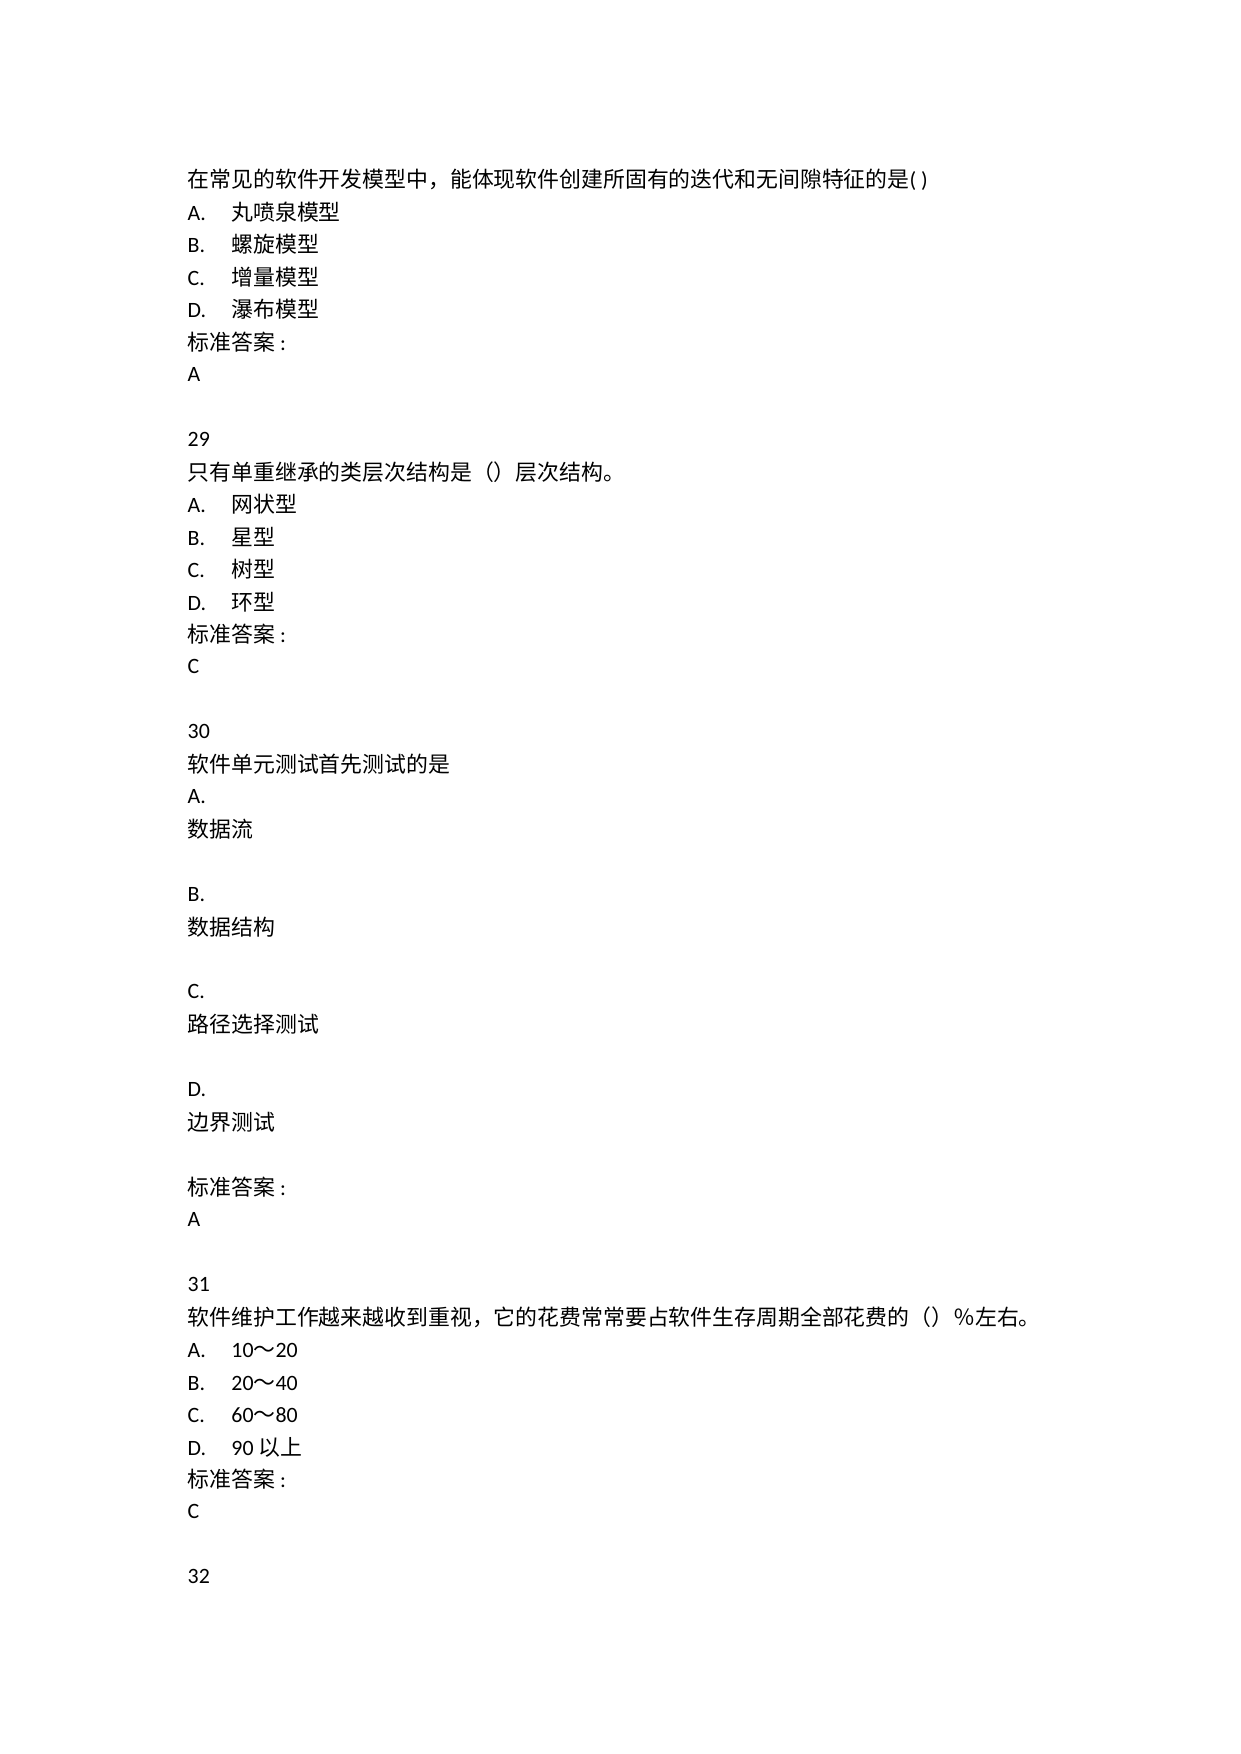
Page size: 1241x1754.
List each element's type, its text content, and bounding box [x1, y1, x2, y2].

text C. 增量模型 [187, 259, 1053, 292]
text 边界测试 [187, 1104, 1053, 1137]
text D. 瀑布模型 [187, 292, 1053, 324]
text D. 90以上 [187, 1429, 1053, 1462]
text B. 20～40 [187, 1364, 1053, 1397]
text A. 丸喷泉模型 [187, 194, 1053, 227]
text A [187, 357, 1053, 389]
text 标准答案 : [187, 617, 1053, 649]
text C. 树型 [187, 552, 1053, 584]
text 软件单元测试首先测试的是 [187, 747, 1053, 779]
text 标准答案 : [187, 1169, 1053, 1202]
text 在常见的软件开发模型中，能体现软件创建所固有的迭代和无间隙特征的是( ) [187, 162, 1053, 194]
text A. [187, 779, 1053, 812]
text 只有单重继承的类层次结构是（）层次结构。 [187, 454, 1053, 487]
text C. 60～80 [187, 1397, 1053, 1429]
text 标准答案 : [187, 324, 1053, 357]
text 30 [187, 714, 1053, 747]
text D. 环型 [187, 584, 1053, 617]
text A. 10～20 [187, 1332, 1053, 1364]
text C [187, 649, 1053, 682]
text 标准答案 : [187, 1462, 1053, 1494]
text D. [187, 1072, 1053, 1104]
text B. [187, 877, 1053, 909]
text A. 网状型 [187, 487, 1053, 519]
text 路径选择测试 [187, 1007, 1053, 1039]
text C [187, 1494, 1053, 1527]
text 29 [187, 422, 1053, 454]
text 32 [187, 1559, 1053, 1592]
text 软件维护工作越来越收到重视，它的花费常常要占软件生存周期全部花费的（）％左右。 [187, 1299, 1053, 1332]
text A [187, 1202, 1053, 1234]
text 数据流 [187, 812, 1053, 844]
text 31 [187, 1267, 1053, 1299]
text 数据结构 [187, 909, 1053, 942]
text B. 星型 [187, 519, 1053, 552]
text B. 螺旋模型 [187, 227, 1053, 259]
text C. [187, 974, 1053, 1007]
